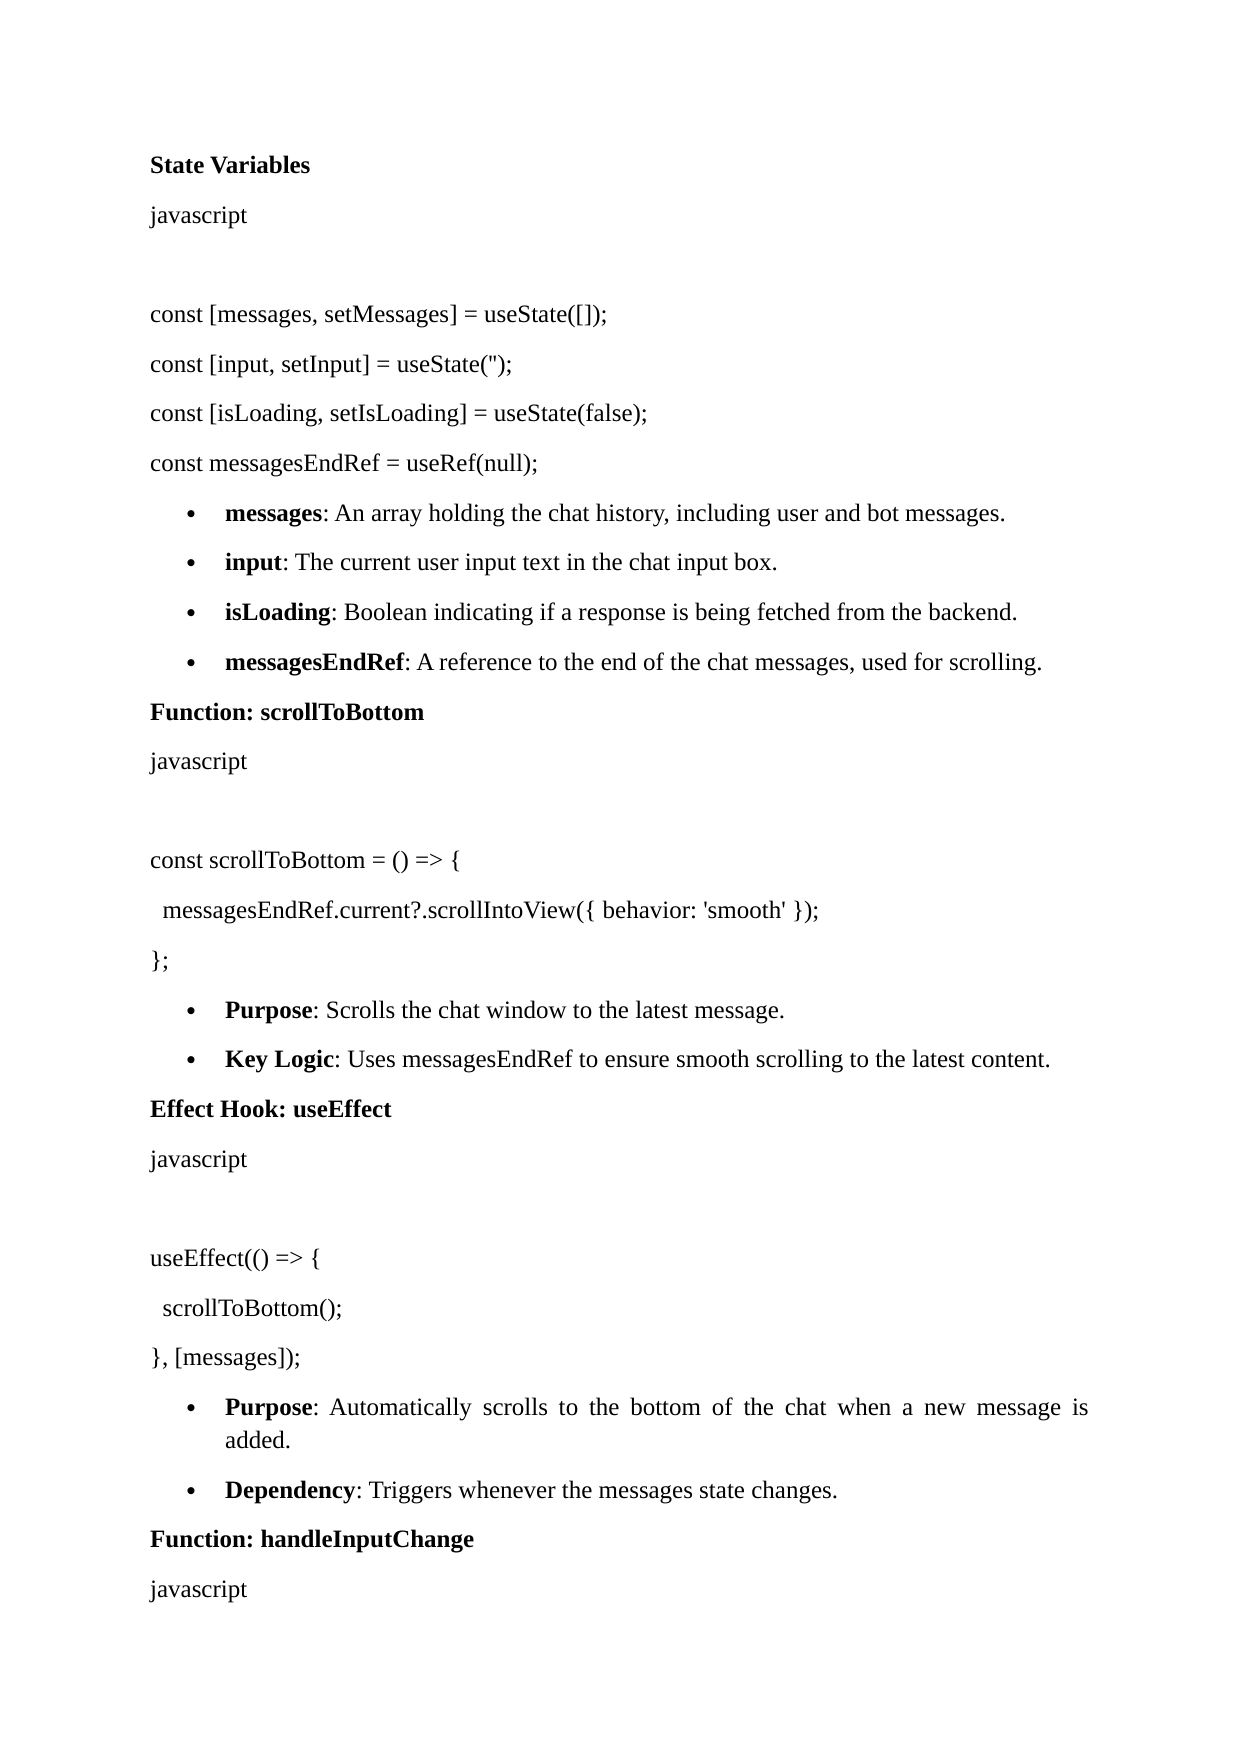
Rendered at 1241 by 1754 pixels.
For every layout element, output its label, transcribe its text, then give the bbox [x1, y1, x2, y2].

text Function: handleInputChange [150, 1524, 1090, 1553]
text useEffect(() => { [150, 1243, 1090, 1272]
text }, [messages]); [150, 1342, 1090, 1371]
text const messagesEndRef = useRef(null); [150, 448, 1090, 477]
list Purpose: Scrolls the chat window to the latest message. [187, 995, 1090, 1023]
text }; [150, 945, 1090, 974]
text messagesEndRef.current?.scrollIntoView({ behavior: 'smooth' }); [150, 895, 1090, 924]
text State Variables [150, 150, 1090, 179]
text Function: scrollToBottom [150, 697, 1090, 725]
text javascript [150, 1574, 1090, 1603]
text Effect Hook: useEffect [150, 1094, 1090, 1123]
text javascript [150, 746, 1090, 775]
list input: The current user input text in the chat input box. [187, 547, 1090, 576]
list isLoading: Boolean indicating if a response is being fetched from the backend. [187, 597, 1090, 626]
list Key Logic: Uses messagesEndRef to ensure smooth scrolling to the latest content. [187, 1044, 1090, 1073]
text scrollToBottom(); [150, 1293, 1090, 1322]
text javascript [150, 1144, 1090, 1172]
text javascript [150, 200, 1090, 228]
list messagesEndRef: A reference to the end of the chat messages, used for scrolling. [187, 647, 1090, 676]
text const [isLoading, setIsLoading] = useState(false); [150, 398, 1090, 427]
list messages: An array holding the chat history, including user and bot messages. [187, 498, 1090, 527]
list Purpose: Automatically scrolls to the bottom of the chat when a new message is added. [187, 1392, 1090, 1454]
list Dependency: Triggers whenever the messages state changes. [187, 1475, 1090, 1504]
text const [input, setInput] = useState(''); [150, 349, 1090, 377]
text const scrollToBottom = () => { [150, 846, 1090, 874]
text const [messages, setMessages] = useState([]); [150, 299, 1090, 328]
